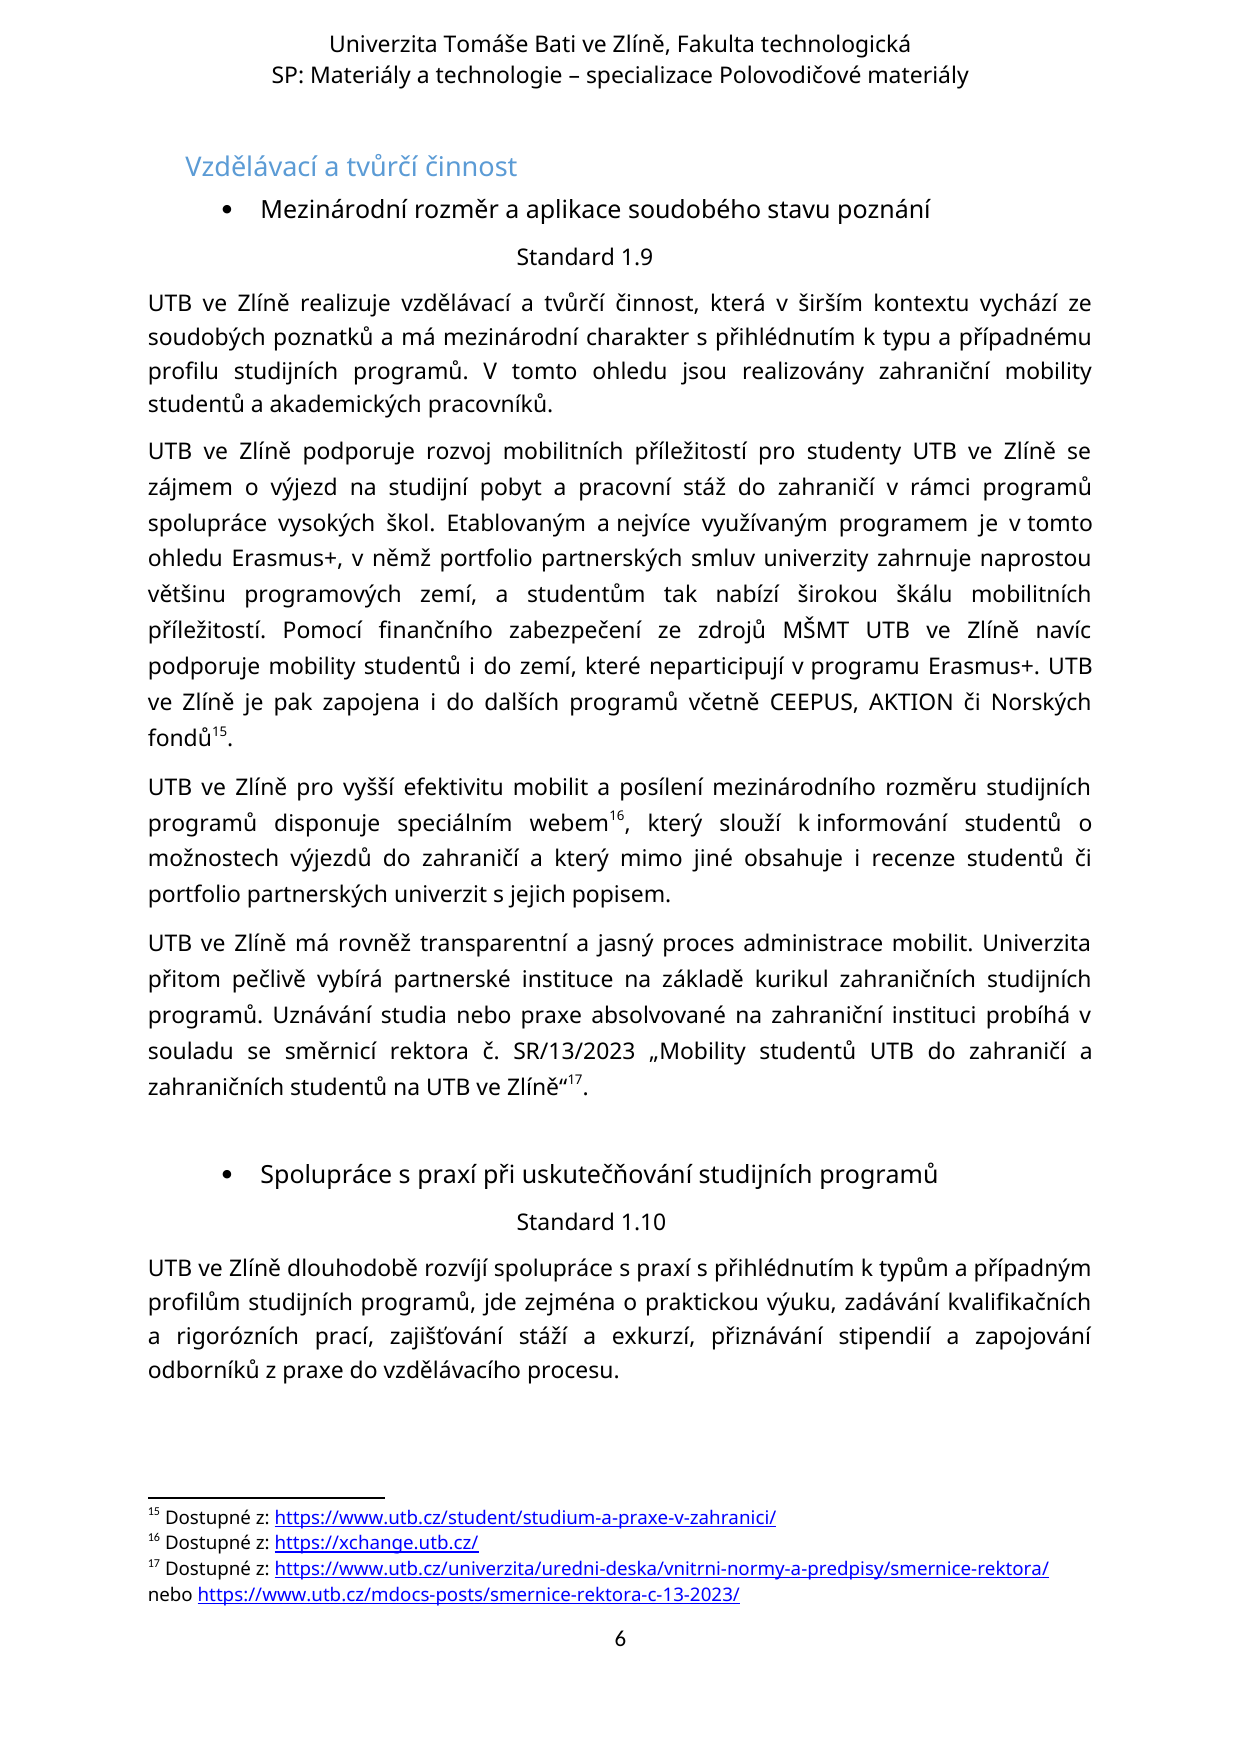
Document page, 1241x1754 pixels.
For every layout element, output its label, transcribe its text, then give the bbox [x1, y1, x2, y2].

text Standard 1.10 [148, 1206, 1093, 1237]
subtitle Mezinárodní rozměr a aplikace soudobého stavu poznání [223, 192, 1093, 226]
text UTB ve Zlíně má rovněž transparentní a jasný proces administrace mobilit. Univerzita přitom pečlivě vybírá partnerské instituce na základě kurikul zahraničních studijních programů. Uznávání studia nebo praxe absolvované na zahraniční instituci probíhá v souladu se směrnicí rektora č. SR/13/2023 „Mobility studentů UTB do zahraničí a zahraničních studentů na UTB ve Zlíně“. [148, 927, 1093, 1102]
subtitle Spolupráce s praxí při uskutečňování studijních programů [223, 1157, 1093, 1191]
text Standard 1.9 [148, 241, 1093, 272]
subtitle Vzdělávací a tvůrčí činnost [185, 148, 1093, 184]
text UTB ve Zlíně dlouhodobě rozvíjí spolupráce s praxí s přihlédnutím k typům a případným profilům studijních programů, jde zejména o praktickou výuku, zadávání kvalifikačních a rigorózních prací, zajišťování stáží a exkurzí, přiznávání stipendií a zapojování odborníků z praxe do vzdělávacího procesu. [148, 1252, 1093, 1385]
text UTB ve Zlíně pro vyšší efektivitu mobilit a posílení mezinárodního rozměru studijních programů disponuje speciálním webem, který slouží k informování studentů o možnostech výjezdů do zahraničí a který mimo jiné obsahuje i recenze studentů či portfolio partnerských univerzit s jejich popisem. [148, 771, 1093, 909]
text UTB ve Zlíně realizuje vzdělávací a tvůrčí činnost, která v širším kontextu vychází ze soudobých poznatků a má mezinárodní charakter s přihlédnutím k typu a případnému profilu studijních programů. V tomto ohledu jsou realizovány zahraniční mobility studentů a akademických pracovníků. [148, 287, 1093, 419]
text UTB ve Zlíně podporuje rozvoj mobilitních příležitostí pro studenty UTB ve Zlíně se zájmem o výjezd na studijní pobyt a pracovní stáž do zahraničí v rámci programů spolupráce vysokých škol. Etablovaným a nejvíce využívaným programem je v tomto ohledu Erasmus+, v němž portfolio partnerských smluv univerzity zahrnuje naprostou většinu programových zemí, a studentům tak nabízí širokou škálu mobilitních příležitostí. Pomocí finančního zabezpečení ze zdrojů MŠMT UTB ve Zlíně navíc podporuje mobility studentů i do zemí, které neparticipují v programu Erasmus+. UTB ve Zlíně je pak zapojena i do dalších programů včetně CEEPUS, AKTION či Norských fondů. [148, 434, 1093, 753]
